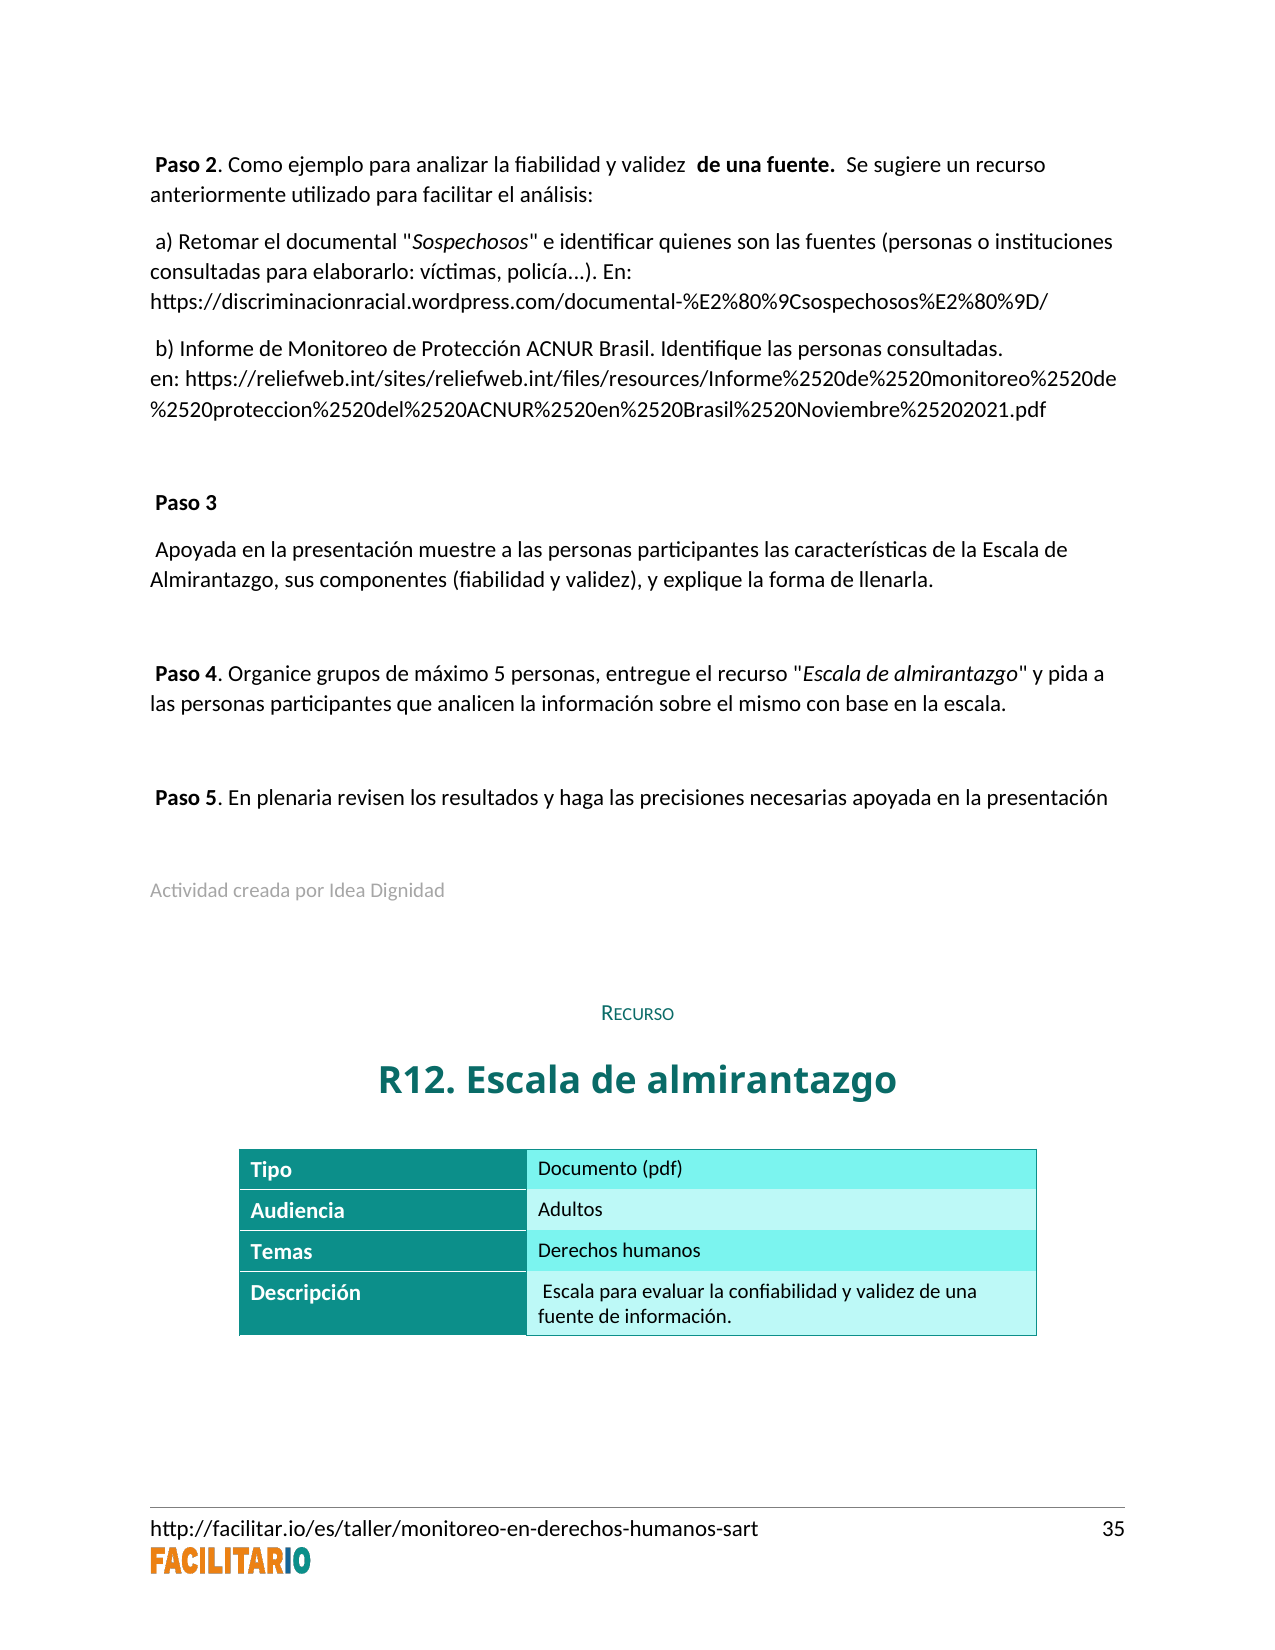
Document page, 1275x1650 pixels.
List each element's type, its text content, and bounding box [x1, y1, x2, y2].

picture [145, 1544, 315, 1576]
subtitle R12. Escala de almirantazgo [150, 1053, 1125, 1104]
text Recurso [150, 998, 1125, 1026]
text Actividad creada por Idea Dignidad [150, 877, 1125, 902]
table_cell Descripción [240, 1272, 526, 1335]
table_cell Audiencia [240, 1190, 526, 1230]
text b) Informe de Monitoreo de Protección ACNUR Brasil. Identifique las personas consultadas. en: https://reliefweb.int/sites/reliefweb.int/files/resources/Informe%2520de%2520monitoreo%2520de%2520proteccion%2520del%2520ACNUR%2520en%2520Brasil%2520Noviembre%25202021.pdf [150, 334, 1125, 423]
text Apoyada en la presentación muestre a las personas participantes las características de la Escala de Almirantazgo, sus componentes (fiabilidad y validez), y explique la forma de llenarla. [150, 535, 1125, 594]
table_cell Temas [240, 1231, 526, 1271]
table_header Documento (pdf) [527, 1150, 1036, 1189]
text a) Retomar el documental "Sospechosos" e identificar quienes son las fuentes (personas o instituciones consultadas para elaborarlo: víctimas, policía...). En: https://discriminacionracial.wordpress.com/documental-%E2%80%9Csospechosos%E2%80%9D/ [150, 227, 1125, 316]
text Paso 3 [150, 488, 1125, 517]
text Paso 2. Como ejemplo para analizar la fiabilidad y validez de una fuente. Se sugiere un recurso anteriormente utilizado para facilitar el análisis: [150, 150, 1125, 208]
table_cell Escala para evaluar la confiabilidad y validez de una fuente de información. [527, 1271, 1036, 1335]
table_cell Derechos humanos [527, 1230, 1036, 1271]
table_cell Adultos [527, 1189, 1036, 1230]
table_header Tipo [240, 1150, 526, 1189]
text Paso 5. En plenaria revisen los resultados y haga las precisiones necesarias apoyada en la presentación [150, 783, 1125, 811]
text Paso 4. Organice grupos de máximo 5 personas, entregue el recurso "Escala de almirantazgo" y pida a las personas participantes que analicen la información sobre el mismo con base en la escala. [150, 659, 1125, 718]
